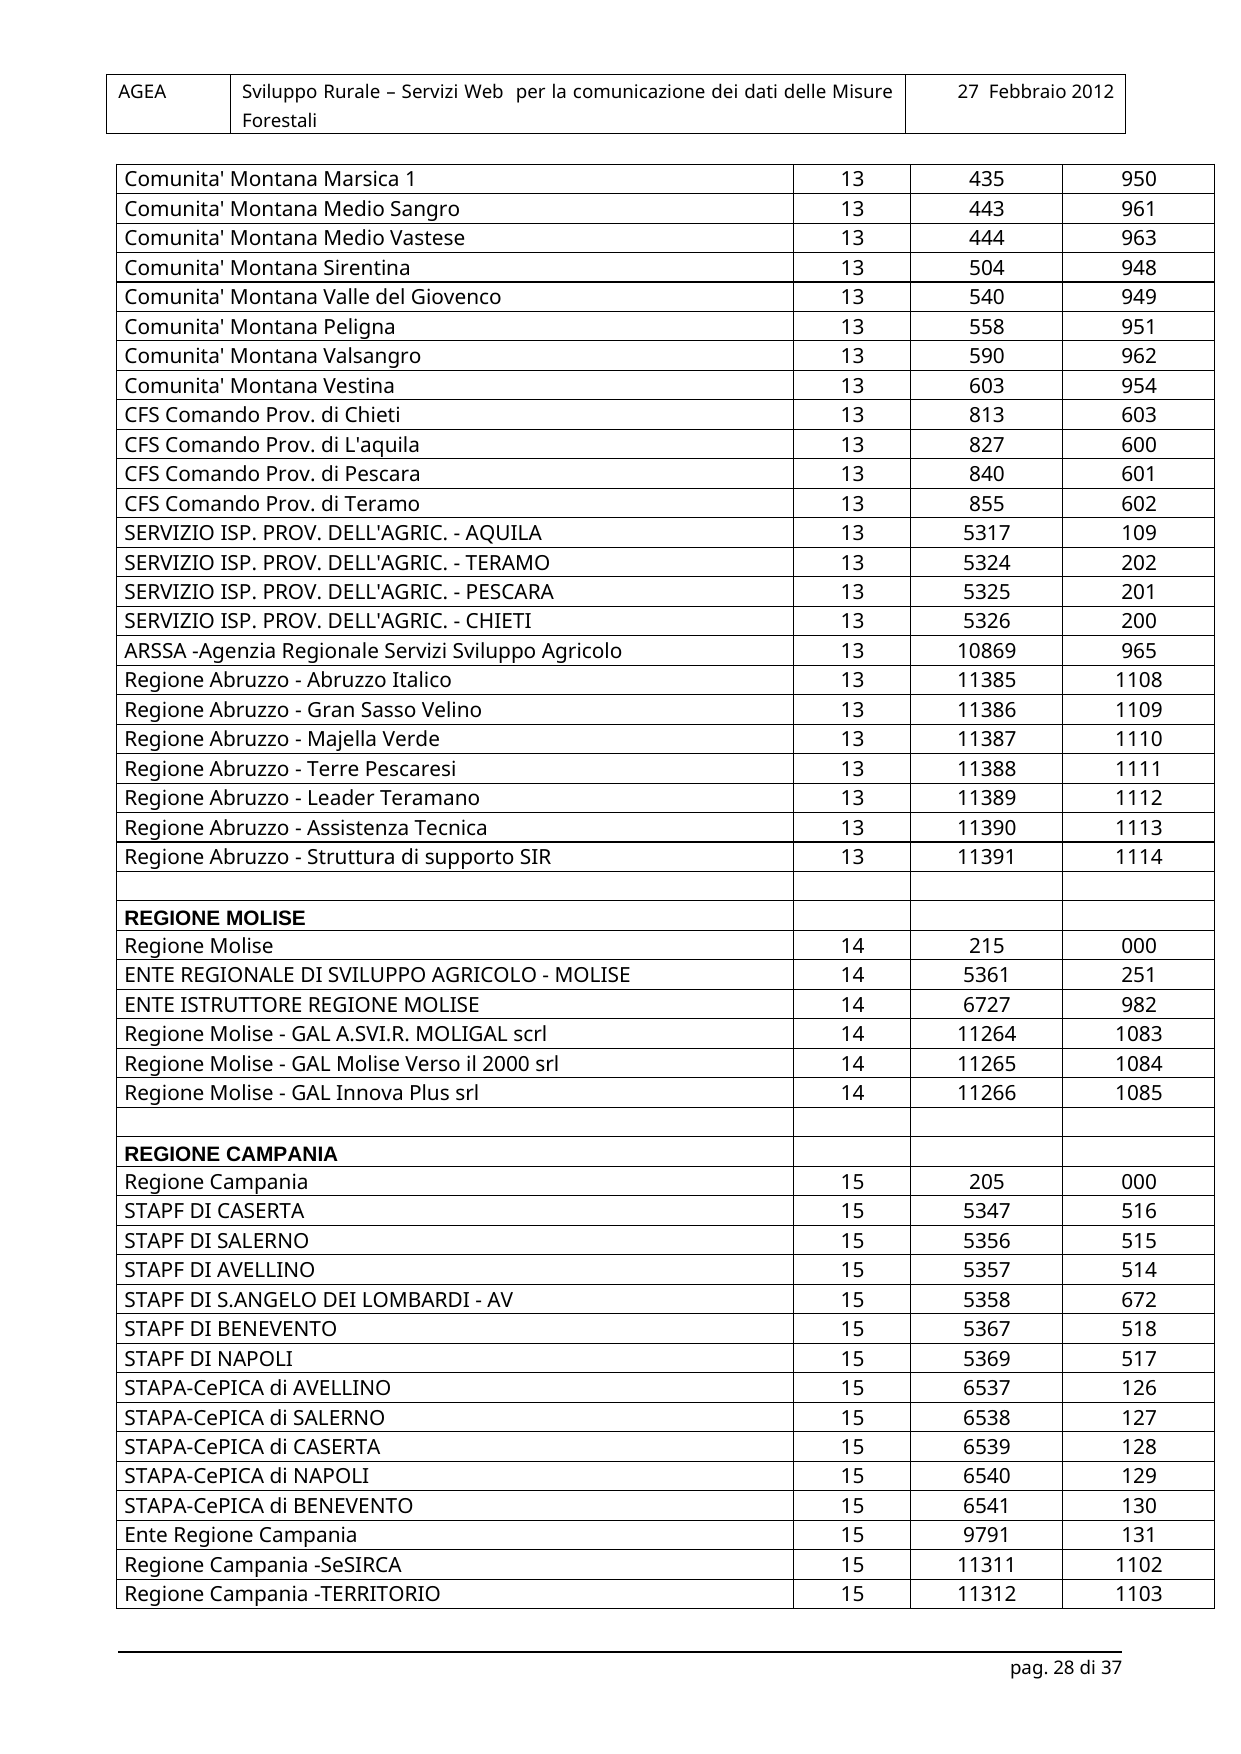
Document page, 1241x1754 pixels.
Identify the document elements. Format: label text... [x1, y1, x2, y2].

table_cell 954 [1063, 371, 1214, 399]
table_cell 13 [794, 636, 910, 664]
table_cell 827 [911, 430, 1062, 458]
table_cell [794, 1137, 910, 1166]
table_cell 6538 [911, 1403, 1062, 1431]
table_cell 6540 [911, 1462, 1062, 1490]
table_cell 215 [911, 931, 1062, 959]
table_cell REGIONE MOLISE [117, 901, 793, 930]
table_cell STAPA-CePICA di SALERNO [117, 1403, 793, 1431]
table_cell 15 [794, 1226, 910, 1254]
table_cell [794, 872, 910, 900]
table_cell 109 [1063, 518, 1214, 547]
table_cell 13 [794, 725, 910, 753]
table_cell 14 [794, 990, 910, 1018]
table_cell 11387 [911, 725, 1062, 753]
table_cell 5326 [911, 607, 1062, 635]
table_cell 9791 [911, 1521, 1062, 1549]
table_cell 516 [1063, 1196, 1214, 1225]
table_cell 1113 [1063, 813, 1214, 841]
table_cell 5347 [911, 1196, 1062, 1225]
table_cell STAPF DI AVELLINO [117, 1255, 793, 1284]
table_cell Regione Abruzzo - Abruzzo Italico [117, 666, 793, 694]
table_cell 603 [911, 371, 1062, 399]
table_cell 13 [794, 577, 910, 606]
table_cell 840 [911, 459, 1062, 488]
table_cell Regione Molise - GAL Molise Verso il 2000 srl [117, 1049, 793, 1077]
table_cell 13 [794, 518, 910, 547]
table_cell 13 [794, 843, 910, 871]
table_cell SERVIZIO ISP. PROV. DELL'AGRIC. - PESCARA [117, 577, 793, 606]
table_cell 1109 [1063, 695, 1214, 723]
table_cell 1102 [1063, 1550, 1214, 1578]
table_cell 11388 [911, 754, 1062, 782]
table_cell 951 [1063, 312, 1214, 340]
table_cell Regione Abruzzo - Assistenza Tecnica [117, 813, 793, 841]
table_cell STAPF DI CASERTA [117, 1196, 793, 1225]
table_cell 13 [794, 312, 910, 340]
table_cell 5367 [911, 1314, 1062, 1343]
table_cell SERVIZIO ISP. PROV. DELL'AGRIC. - CHIETI [117, 607, 793, 635]
table_cell 205 [911, 1167, 1062, 1195]
table_cell 965 [1063, 636, 1214, 664]
table_cell 518 [1063, 1314, 1214, 1343]
table_cell 000 [1063, 931, 1214, 959]
table_cell 15 [794, 1580, 910, 1608]
table_cell CFS Comando Prov. di Teramo [117, 489, 793, 517]
table_cell STAPA-CePICA di NAPOLI [117, 1462, 793, 1490]
table_cell 11389 [911, 784, 1062, 812]
table_cell 15 [794, 1521, 910, 1549]
table_cell Regione Molise [117, 931, 793, 959]
table_cell REGIONE CAMPANIA [117, 1137, 793, 1166]
table_cell 13 [794, 253, 910, 281]
table_cell 13 [794, 666, 910, 694]
table_cell Regione Molise - GAL Innova Plus srl [117, 1078, 793, 1107]
table_cell 1114 [1063, 843, 1214, 871]
table_cell 15 [794, 1373, 910, 1402]
table_cell 129 [1063, 1462, 1214, 1490]
table_cell Regione Abruzzo - Leader Teramano [117, 784, 793, 812]
table_cell 15 [794, 1167, 910, 1195]
table_cell 15 [794, 1196, 910, 1225]
table_cell 15 [794, 1344, 910, 1372]
table_cell 982 [1063, 990, 1214, 1018]
table_cell 13 [794, 341, 910, 370]
table_cell 13 [794, 548, 910, 576]
table_cell 11390 [911, 813, 1062, 841]
table_cell 961 [1063, 194, 1214, 222]
table_cell Regione Abruzzo - Gran Sasso Velino [117, 695, 793, 723]
table_cell STAPA-CePICA di CASERTA [117, 1432, 793, 1461]
table_cell 15 [794, 1462, 910, 1490]
table_cell 5325 [911, 577, 1062, 606]
table_cell 813 [911, 400, 1062, 429]
table_cell ENTE ISTRUTTORE REGIONE MOLISE [117, 990, 793, 1018]
table_cell Comunita' Montana Marsica 1 [117, 165, 793, 193]
table_cell 11311 [911, 1550, 1062, 1578]
table_cell 13 [794, 400, 910, 429]
table_cell [911, 1137, 1062, 1166]
table_cell STAPA-CePICA di AVELLINO [117, 1373, 793, 1402]
table_cell [1063, 1137, 1214, 1166]
table_cell 11266 [911, 1078, 1062, 1107]
table_cell 5356 [911, 1226, 1062, 1254]
table_cell 13 [794, 695, 910, 723]
table_cell Comunita' Montana Medio Sangro [117, 194, 793, 222]
table_cell 540 [911, 283, 1062, 311]
table_cell 601 [1063, 459, 1214, 488]
table_cell 14 [794, 1078, 910, 1107]
table_cell 6727 [911, 990, 1062, 1018]
table_cell 13 [794, 430, 910, 458]
table_cell 5317 [911, 518, 1062, 547]
table_cell 590 [911, 341, 1062, 370]
table_cell SERVIZIO ISP. PROV. DELL'AGRIC. - AQUILA [117, 518, 793, 547]
table_cell 13 [794, 459, 910, 488]
table_cell 251 [1063, 960, 1214, 989]
table_cell Regione Campania -SeSIRCA [117, 1550, 793, 1578]
table_cell 15 [794, 1432, 910, 1461]
table_cell 5324 [911, 548, 1062, 576]
table_cell 15 [794, 1285, 910, 1313]
table_cell Regione Campania [117, 1167, 793, 1195]
table_cell 5357 [911, 1255, 1062, 1284]
table_cell 1083 [1063, 1019, 1214, 1048]
table_cell 13 [794, 784, 910, 812]
table_cell 504 [911, 253, 1062, 281]
table_cell STAPA-CePICA di BENEVENTO [117, 1491, 793, 1519]
table_cell [1063, 1108, 1214, 1136]
table_cell Regione Abruzzo - Terre Pescaresi [117, 754, 793, 782]
table_cell 14 [794, 1049, 910, 1077]
table_cell [117, 1108, 793, 1136]
table_cell 15 [794, 1550, 910, 1578]
table_cell Regione Abruzzo - Majella Verde [117, 725, 793, 753]
table_cell 201 [1063, 577, 1214, 606]
table_cell 855 [911, 489, 1062, 517]
table_cell 443 [911, 194, 1062, 222]
table_cell 602 [1063, 489, 1214, 517]
table_cell 948 [1063, 253, 1214, 281]
table_cell Comunita' Montana Sirentina [117, 253, 793, 281]
table_cell 514 [1063, 1255, 1214, 1284]
table_cell 600 [1063, 430, 1214, 458]
table_cell 5369 [911, 1344, 1062, 1372]
table_cell 13 [794, 194, 910, 222]
table_cell 15 [794, 1255, 910, 1284]
table_cell 202 [1063, 548, 1214, 576]
table_cell 6541 [911, 1491, 1062, 1519]
table_cell 6539 [911, 1432, 1062, 1461]
table_cell 672 [1063, 1285, 1214, 1313]
table_cell 131 [1063, 1521, 1214, 1549]
table_cell 13 [794, 607, 910, 635]
table_cell 126 [1063, 1373, 1214, 1402]
table_cell 11391 [911, 843, 1062, 871]
table_cell Ente Regione Campania [117, 1521, 793, 1549]
table_cell 603 [1063, 400, 1214, 429]
table_cell [1063, 872, 1214, 900]
table_cell 1108 [1063, 666, 1214, 694]
table_cell 515 [1063, 1226, 1214, 1254]
table_cell 10869 [911, 636, 1062, 664]
table_cell 444 [911, 224, 1062, 252]
table_cell 11265 [911, 1049, 1062, 1077]
table_cell Comunita' Montana Valle del Giovenco [117, 283, 793, 311]
table_cell Regione Molise - GAL A.SVI.R. MOLIGAL scrl [117, 1019, 793, 1048]
table_cell 11312 [911, 1580, 1062, 1608]
table_cell 1110 [1063, 725, 1214, 753]
table_cell 5361 [911, 960, 1062, 989]
table_cell 11264 [911, 1019, 1062, 1048]
table_cell 000 [1063, 1167, 1214, 1195]
table_cell 11385 [911, 666, 1062, 694]
table_cell CFS Comando Prov. di Chieti [117, 400, 793, 429]
table_cell Comunita' Montana Peligna [117, 312, 793, 340]
table_cell 1111 [1063, 754, 1214, 782]
table_cell 962 [1063, 341, 1214, 370]
table_cell [794, 901, 910, 930]
table_cell 15 [794, 1403, 910, 1431]
table_cell CFS Comando Prov. di L'aquila [117, 430, 793, 458]
table_cell CFS Comando Prov. di Pescara [117, 459, 793, 488]
table_cell 13 [794, 283, 910, 311]
table_cell STAPF DI NAPOLI [117, 1344, 793, 1372]
table_cell Regione Abruzzo - Struttura di supporto SIR [117, 843, 793, 871]
table_cell 200 [1063, 607, 1214, 635]
table_cell 13 [794, 165, 910, 193]
table_cell ARSSA -Agenzia Regionale Servizi Sviluppo Agricolo [117, 636, 793, 664]
table_cell [794, 1108, 910, 1136]
table_cell [911, 872, 1062, 900]
table_cell Comunita' Montana Vestina [117, 371, 793, 399]
table_cell 15 [794, 1314, 910, 1343]
table_cell 517 [1063, 1344, 1214, 1372]
table_cell 11386 [911, 695, 1062, 723]
table_cell Comunita' Montana Valsangro [117, 341, 793, 370]
table_cell 963 [1063, 224, 1214, 252]
table_cell ENTE REGIONALE DI SVILUPPO AGRICOLO - MOLISE [117, 960, 793, 989]
table_cell [1063, 901, 1214, 930]
table_cell Regione Campania -TERRITORIO [117, 1580, 793, 1608]
table_cell [911, 901, 1062, 930]
table_cell STAPF DI SALERNO [117, 1226, 793, 1254]
table_cell 435 [911, 165, 1062, 193]
table_cell 1085 [1063, 1078, 1214, 1107]
table_cell 14 [794, 960, 910, 989]
table_cell 14 [794, 1019, 910, 1048]
table_cell 1084 [1063, 1049, 1214, 1077]
table_cell 13 [794, 371, 910, 399]
table_cell 950 [1063, 165, 1214, 193]
table_cell 14 [794, 931, 910, 959]
table_cell 128 [1063, 1432, 1214, 1461]
table_cell 5358 [911, 1285, 1062, 1313]
table_cell SERVIZIO ISP. PROV. DELL'AGRIC. - TERAMO [117, 548, 793, 576]
table_cell 127 [1063, 1403, 1214, 1431]
table_cell 6537 [911, 1373, 1062, 1402]
table_cell 13 [794, 224, 910, 252]
table_cell 13 [794, 754, 910, 782]
table_cell 13 [794, 489, 910, 517]
table_cell Comunita' Montana Medio Vastese [117, 224, 793, 252]
table_cell 130 [1063, 1491, 1214, 1519]
table_cell 949 [1063, 283, 1214, 311]
table_cell 13 [794, 813, 910, 841]
table_cell STAPF DI S.ANGELO DEI LOMBARDI - AV [117, 1285, 793, 1313]
table_cell [911, 1108, 1062, 1136]
table_cell 1112 [1063, 784, 1214, 812]
table_cell STAPF DI BENEVENTO [117, 1314, 793, 1343]
table_cell 558 [911, 312, 1062, 340]
table_cell 1103 [1063, 1580, 1214, 1608]
table_cell 15 [794, 1491, 910, 1519]
table_cell [117, 872, 793, 900]
